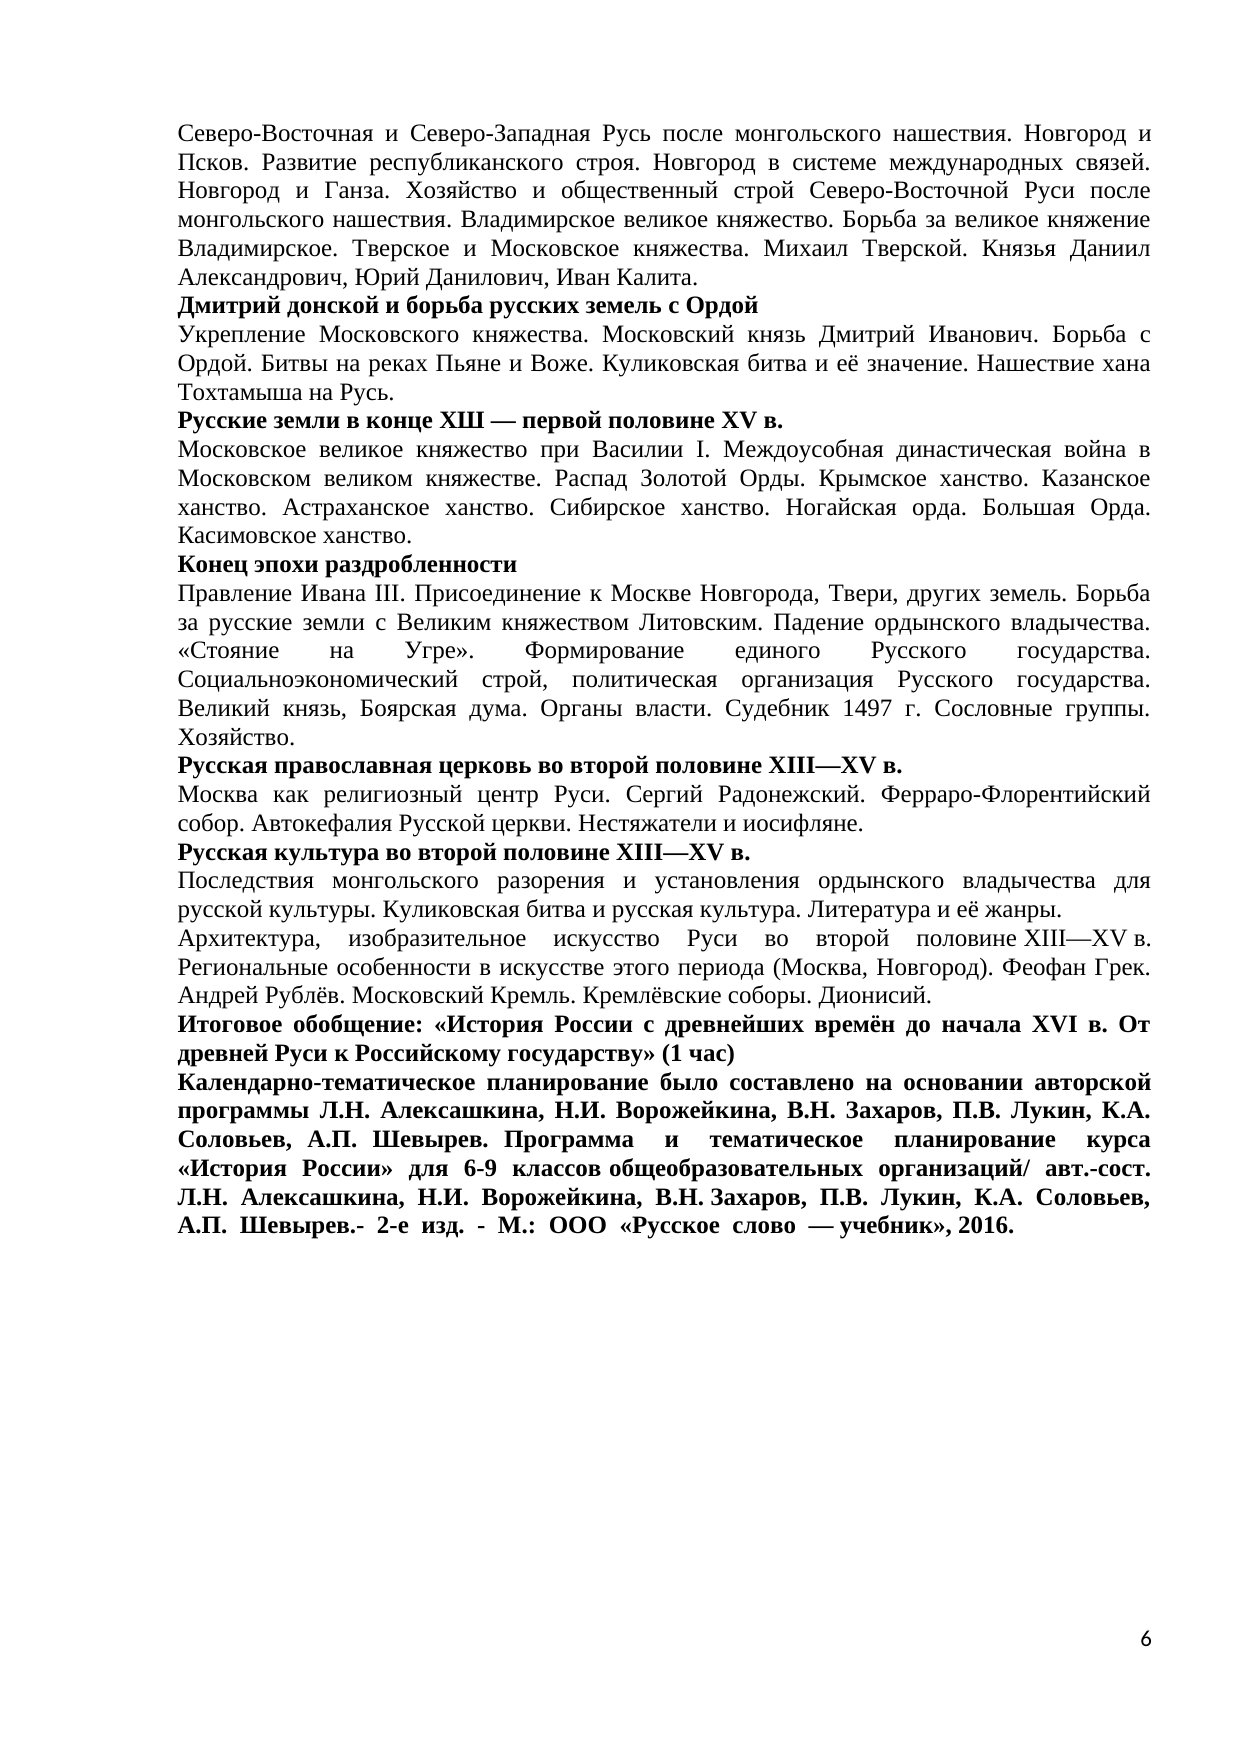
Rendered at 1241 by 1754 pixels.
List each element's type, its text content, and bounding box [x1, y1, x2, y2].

text Москва как религиозный центр Руси. Сергий Радонежский. Ферраро-Флорентийский собор. Автокефалия Русской церкви. Нестяжатели и иосифляне. [177, 779, 1152, 837]
text Итоговое обобщение: «История России с древнейших времён до начала XVI в. От древней Руси к Российскому государству» (1 час) [177, 1009, 1152, 1067]
text Северо-Восточная и Северо-Западная Русь после монгольского нашествия. Новгород и Псков. Развитие республиканского строя. Новгород в системе международных связей. Новгород и Ганза. Хозяйство и общественный строй Северо-Восточной Руси после монгольского нашествия. Владимирское великое княжество. Борьба за великое княжение Владимирское. Тверское и Московское княжества. Михаил Тверской. Князья Даниил Александрович, Юрий Данилович, Иван Калита. [177, 118, 1152, 291]
text Русская культура во второй половине XIII—XV в. [177, 837, 1152, 866]
text Архитектура, изобразительное искусство Руси во второй половине XIII—XV в. Региональные особенности в искусстве этого периода (Москва, Новгород). Феофан Грек. Андрей Рублёв. Московский Кремль. Кремлёвские соборы. Дионисий. [177, 923, 1152, 1009]
text Русская православная церковь во второй половине XIII—XV в. [177, 751, 1152, 779]
text Московское великое княжество при Василии I. Междоусобная династическая война в Московском великом княжестве. Распад Золотой Орды. Крымское ханство. Казанское ханство. Астраханское ханство. Сибирское ханство. Ногайская орда. Большая Орда. Касимовское ханство. [177, 434, 1152, 549]
text Календарно-тематическое планирование было составлено на основании авторской программы Л.Н. Алексашкина, Н.И. Ворожейкина, В.Н. Захаров, П.В. Лукин, К.А. Соловьев, А.П. Шевырев. Программа и тематическое планирование курса «История России» для 6-9 классов общеобразовательных организаций/ авт.-сост. Л.Н. Алексашкина, Н.И. Ворожейкина, В.Н. Захаров, П.В. Лукин, К.А. Соловьев, А.П. Шевырев.- 2-е изд. - М.: ООО «Русское слово — учебник», 2016. [177, 1067, 1152, 1239]
text Правление Ивана III. Присоединение к Москве Новгорода, Твери, других земель. Борьба за русские земли с Великим княжеством Литовским. Падение ордынского владычества. «Стояние на Угре». Формирование единого Русского государства. Социальноэкономический строй, политическая организация Русского государства. Великий князь, Боярская дума. Органы власти. Судебник 1497 г. Сословные группы. Хозяйство. [177, 578, 1152, 751]
text Конец эпохи раздробленности [177, 549, 1152, 578]
text Укрепление Московского княжества. Московский князь Дмитрий Иванович. Борьба с Ордой. Битвы на реках Пьяне и Воже. Куликовская битва и её значение. Нашествие хана Тохтамыша на Русь. [177, 319, 1152, 406]
text Последствия монгольского разорения и установления ордынского владычества для русской культуры. Куликовская битва и русская культура. Литература и её жанры. [177, 866, 1152, 923]
text Русские земли в конце ХШ — первой половине XV в. [177, 406, 1152, 434]
text Дмитрий донской и борьба русских земель с Ордой [177, 291, 1152, 319]
